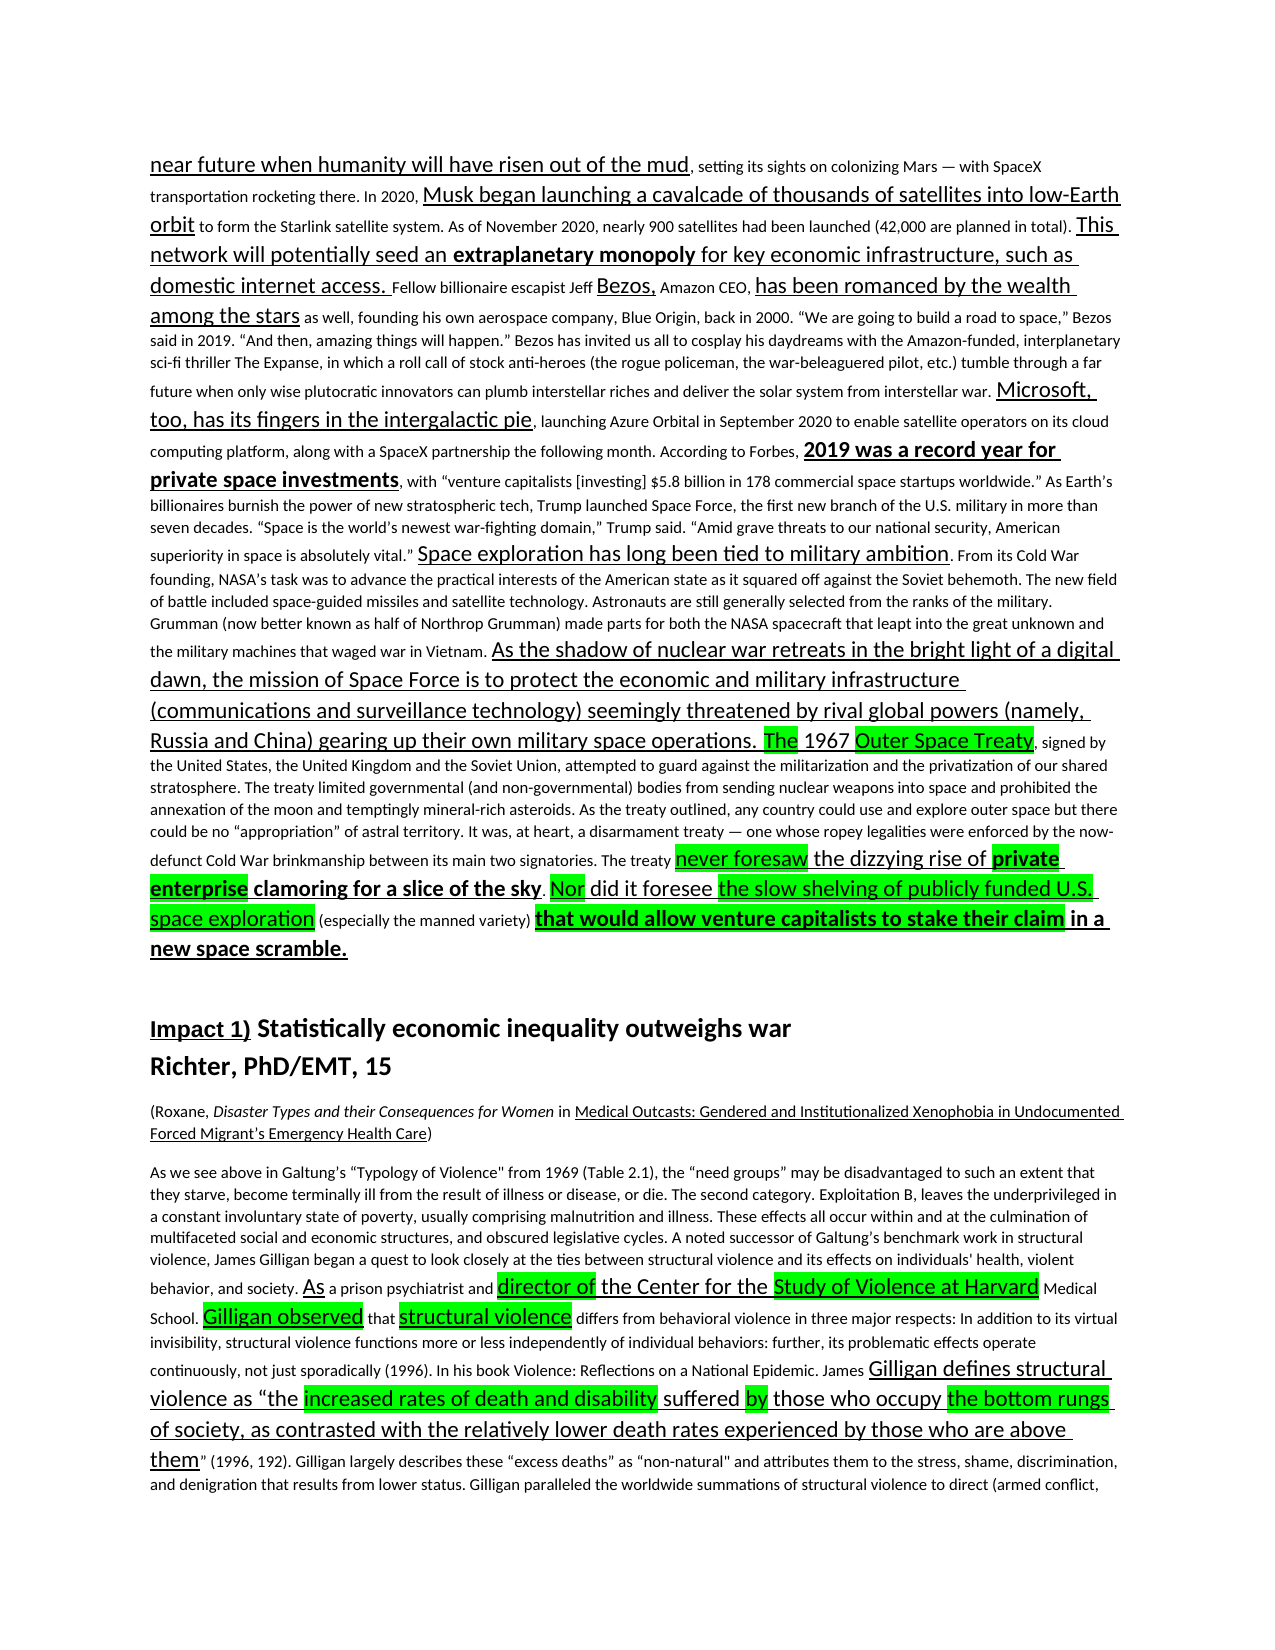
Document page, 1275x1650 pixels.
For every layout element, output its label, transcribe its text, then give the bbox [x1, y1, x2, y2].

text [150, 150, 1125, 962]
text (Roxane, Disaster Types and their Consequences for Women in Medical Outcasts: Gendered and Institutionalized Xenophobia in Undocumented Forced Migrant’s Emergency Health Care) [150, 1102, 1125, 1144]
text Richter, PhD/EMT, 15 [150, 1049, 1125, 1082]
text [150, 1162, 1125, 1495]
text Impact 1) Statistically economic inequality outweighs war [150, 1011, 1125, 1044]
